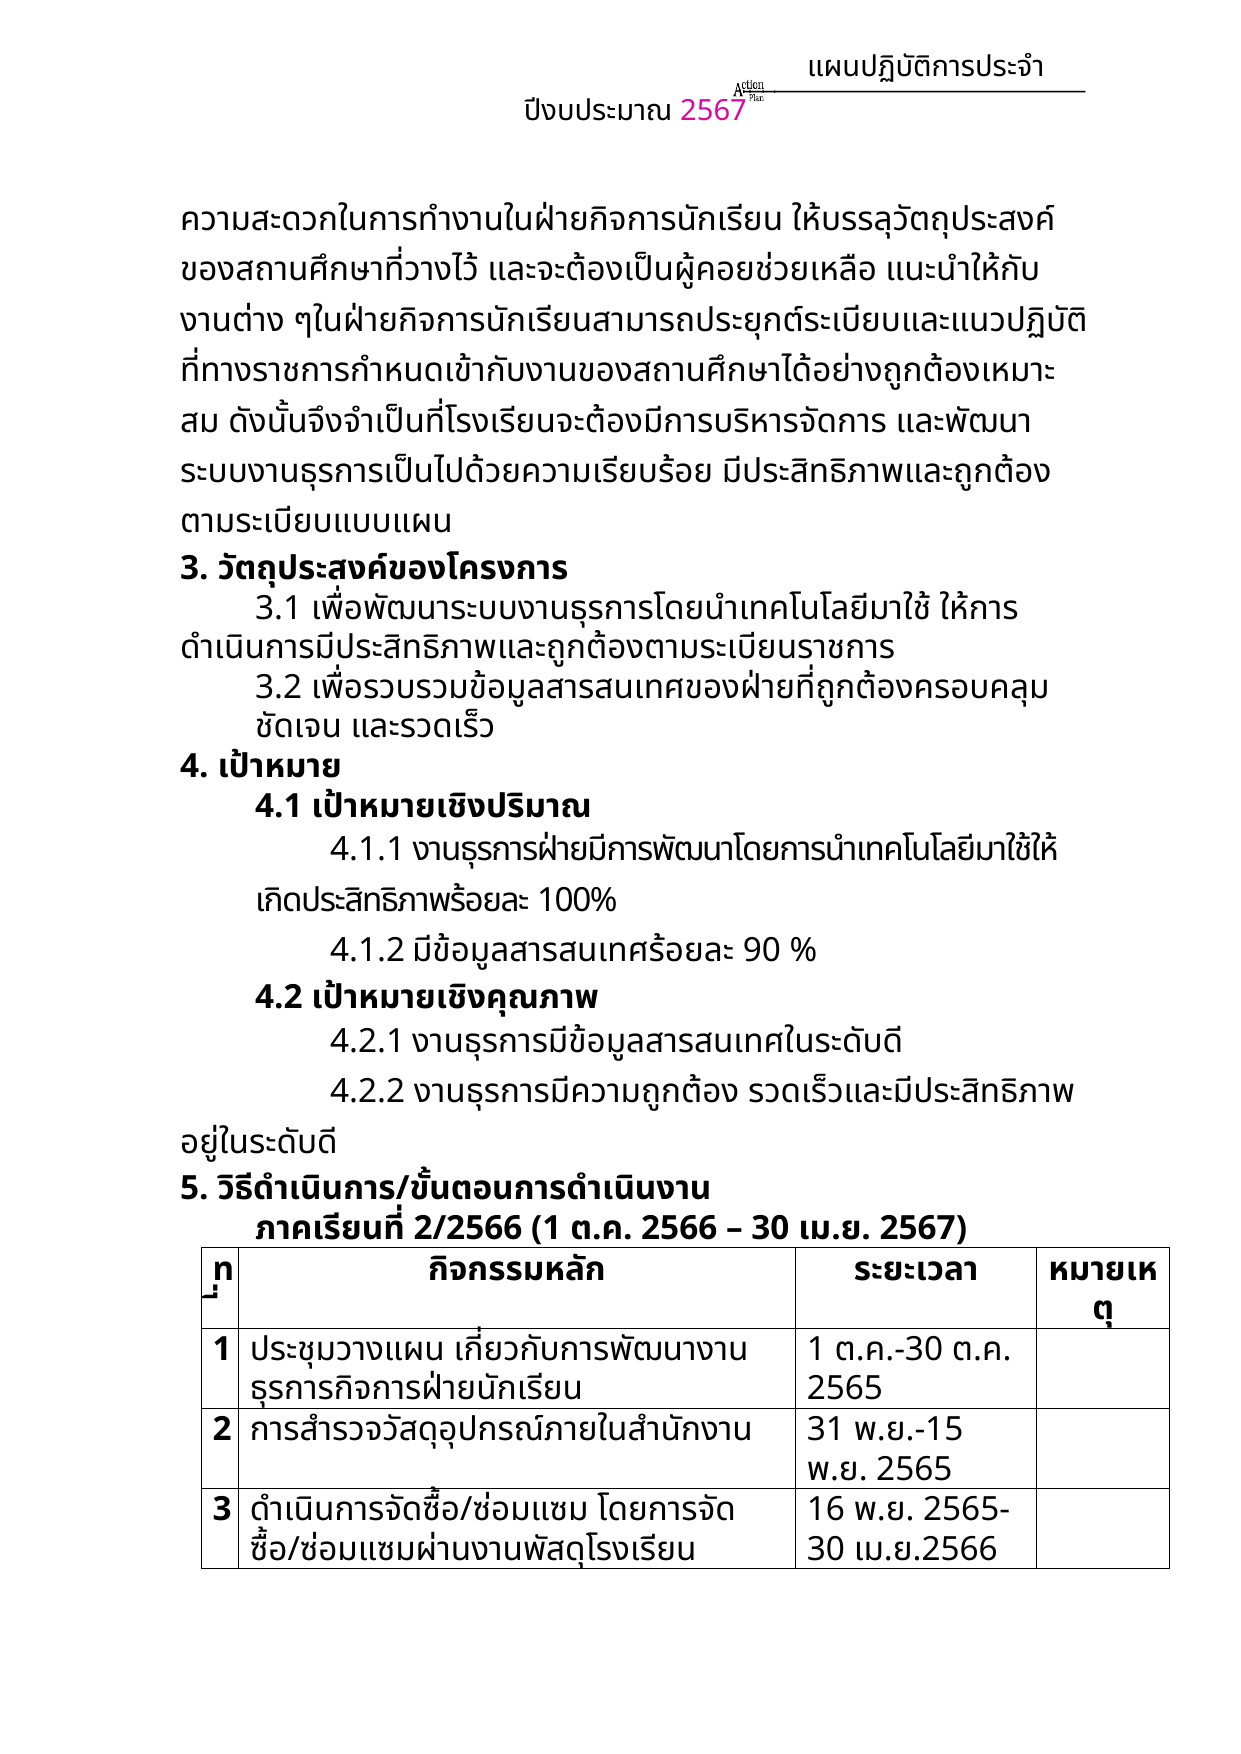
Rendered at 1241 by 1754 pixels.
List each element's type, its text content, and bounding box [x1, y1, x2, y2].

table_header หมายเหตุ [1037, 1248, 1169, 1327]
text 3.1 เพื่อพัฒนาระบบงานธุรการโดยนำเทคโนโลยีมาใช้ ให้การดำเนินการมีประสิทธิภาพและถูกต้องตามระเบียนราชการ [180, 587, 1090, 667]
text 4.2.1งานธุรการมีข้อมูลสารสนเทศในระดับดี [180, 1016, 1090, 1067]
text ภาคเรียนที่ 2/2566 (1 ต.ค. 2566 – 30 เม.ย. 2567) [180, 1208, 1090, 1247]
text 3. วัตถุประสงค์ของโครงการ [180, 548, 1090, 587]
table_cell [1037, 1329, 1169, 1408]
table_cell 31 พ.ย.-15 พ.ย. 2565 [796, 1409, 1036, 1488]
table_cell ดำเนินการจัดซื้อ/ซ่อมแซม โดยการจัดซื้อ/ซ่อมแซมผ่านงานพัสดุโรงเรียน [239, 1489, 795, 1568]
text 4.1 เป้าหมายเชิงปริมาณ [180, 785, 1090, 825]
table_header กิจกรรมหลัก [239, 1248, 795, 1327]
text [180, 195, 1090, 548]
table_header ที่ [202, 1248, 238, 1327]
table_cell การสำรวจวัสดุอุปกรณ์ภายในสำนักงาน [239, 1409, 795, 1488]
table_cell 1 ต.ค.-30 ต.ค. 2565 [796, 1329, 1036, 1408]
table_cell ประชุมวางแผน เกี่ยวกับการพัฒนางานธุรการกิจการฝ่ายนักเรียน [239, 1329, 795, 1408]
table_cell 1 [202, 1329, 238, 1408]
table_cell [1037, 1489, 1169, 1568]
text 4.2.2 งานธุรการมีความถูกต้อง รวดเร็วและมีประสิทธิภาพ อยู่ในระดับดี [180, 1067, 1090, 1168]
text 4.1.2มีข้อมูลสารสนเทศร้อยละ 90 % [180, 926, 1090, 977]
table_header ระยะเวลา [796, 1248, 1036, 1327]
text 5. วิธีดำเนินการ/ขั้นตอนการดำเนินงาน [180, 1168, 1090, 1208]
text 4.2 เป้าหมายเชิงคุณภาพ [180, 977, 1090, 1016]
table_cell 3 [202, 1489, 238, 1568]
text 3.2 เพื่อรวบรวมข้อมูลสารสนเทศของฝ่ายที่ถูกต้องครอบคลุม ชัดเจน และรวดเร็ว [255, 667, 1090, 746]
table_cell 2 [202, 1409, 238, 1488]
table_cell [1037, 1409, 1169, 1488]
text 4.1.1 งานธุรการฝ่ายมีการพัฒนาโดยการนำเทคโนโลยีมาใช้ให้เกิดประสิทธิภาพร้อยละ 100% [255, 825, 1090, 926]
table_cell 16 พ.ย. 2565-30 เม.ย.2566 [796, 1489, 1036, 1568]
text 4. เป้าหมาย [180, 746, 1090, 785]
picture [721, 76, 1088, 107]
